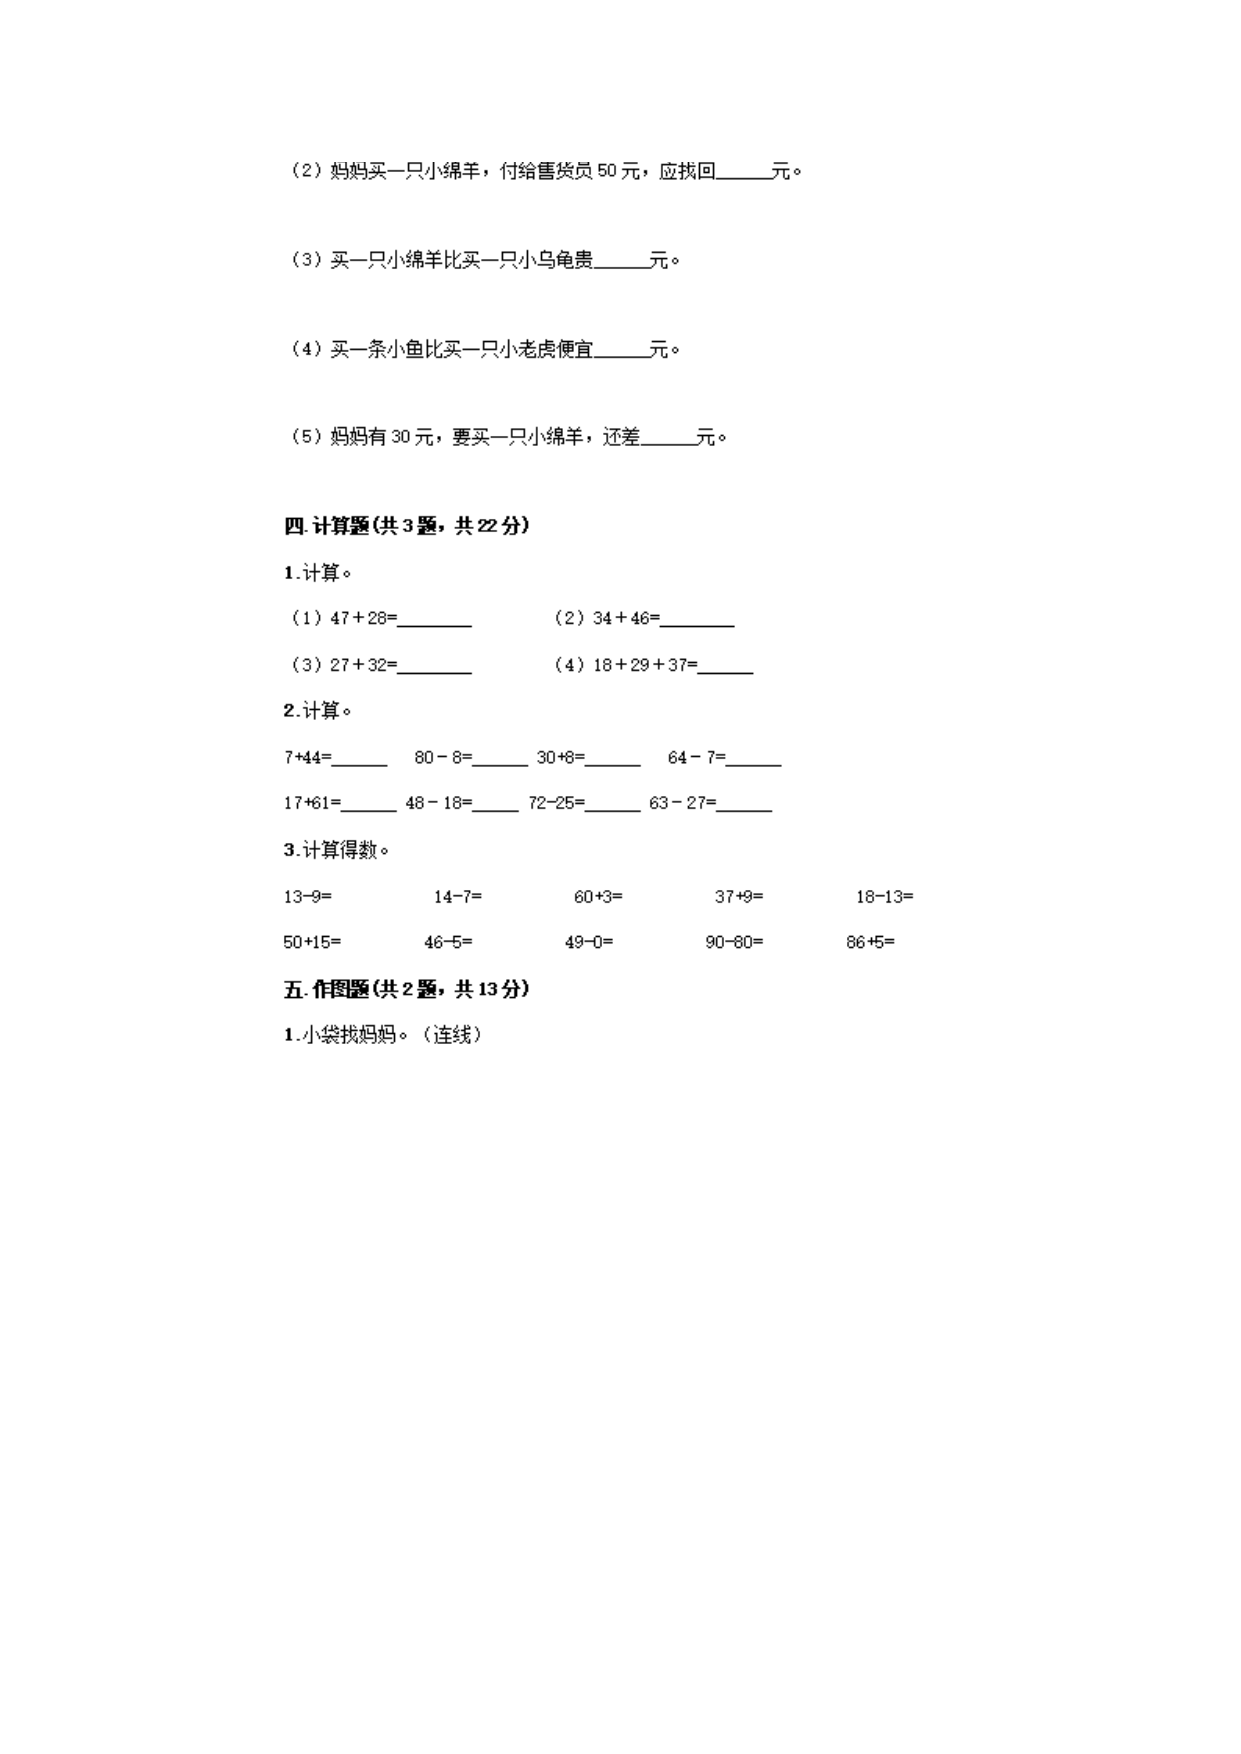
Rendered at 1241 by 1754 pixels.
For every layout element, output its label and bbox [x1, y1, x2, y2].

picture [247, 162, 993, 1080]
